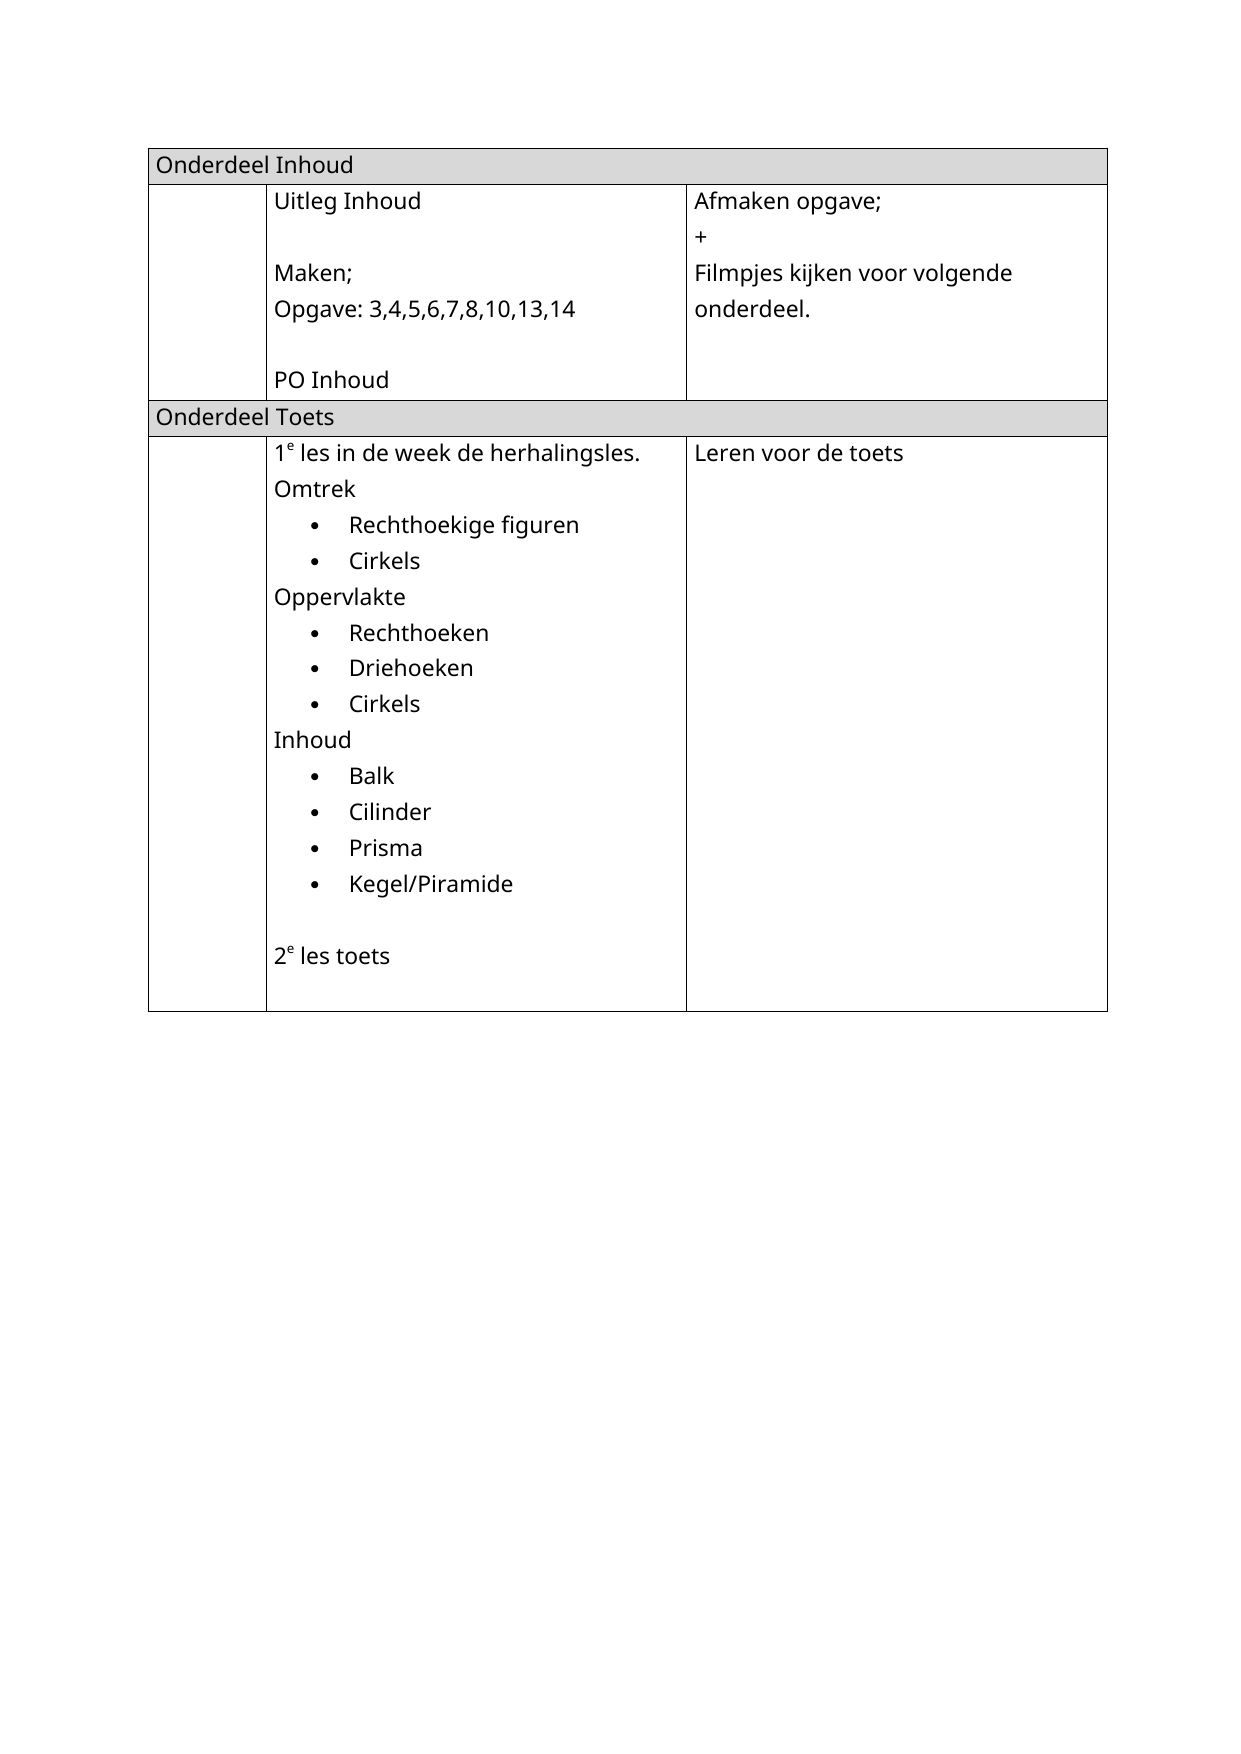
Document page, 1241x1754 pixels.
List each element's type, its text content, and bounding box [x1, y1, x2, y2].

table_cell Onderdeel Toets [149, 401, 1107, 436]
table_cell 1e les in de week de herhalingsles. Omtrek Rechthoekige figuren Cirkels Oppervlakte Rechthoeken Driehoeken Cirkels Inhoud Balk Cilinder Prisma Kegel/Piramide 2e les toets [267, 437, 686, 1011]
table_cell [149, 437, 266, 1011]
table_header Onderdeel Inhoud [149, 149, 1107, 184]
table_cell Leren voor de toets [687, 437, 1107, 1011]
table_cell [687, 185, 1107, 399]
table_cell [149, 185, 266, 399]
table_cell Uitleg Inhoud Maken; Opgave: 3,4,5,6,7,8,10,13,14 PO Inhoud [267, 185, 686, 399]
